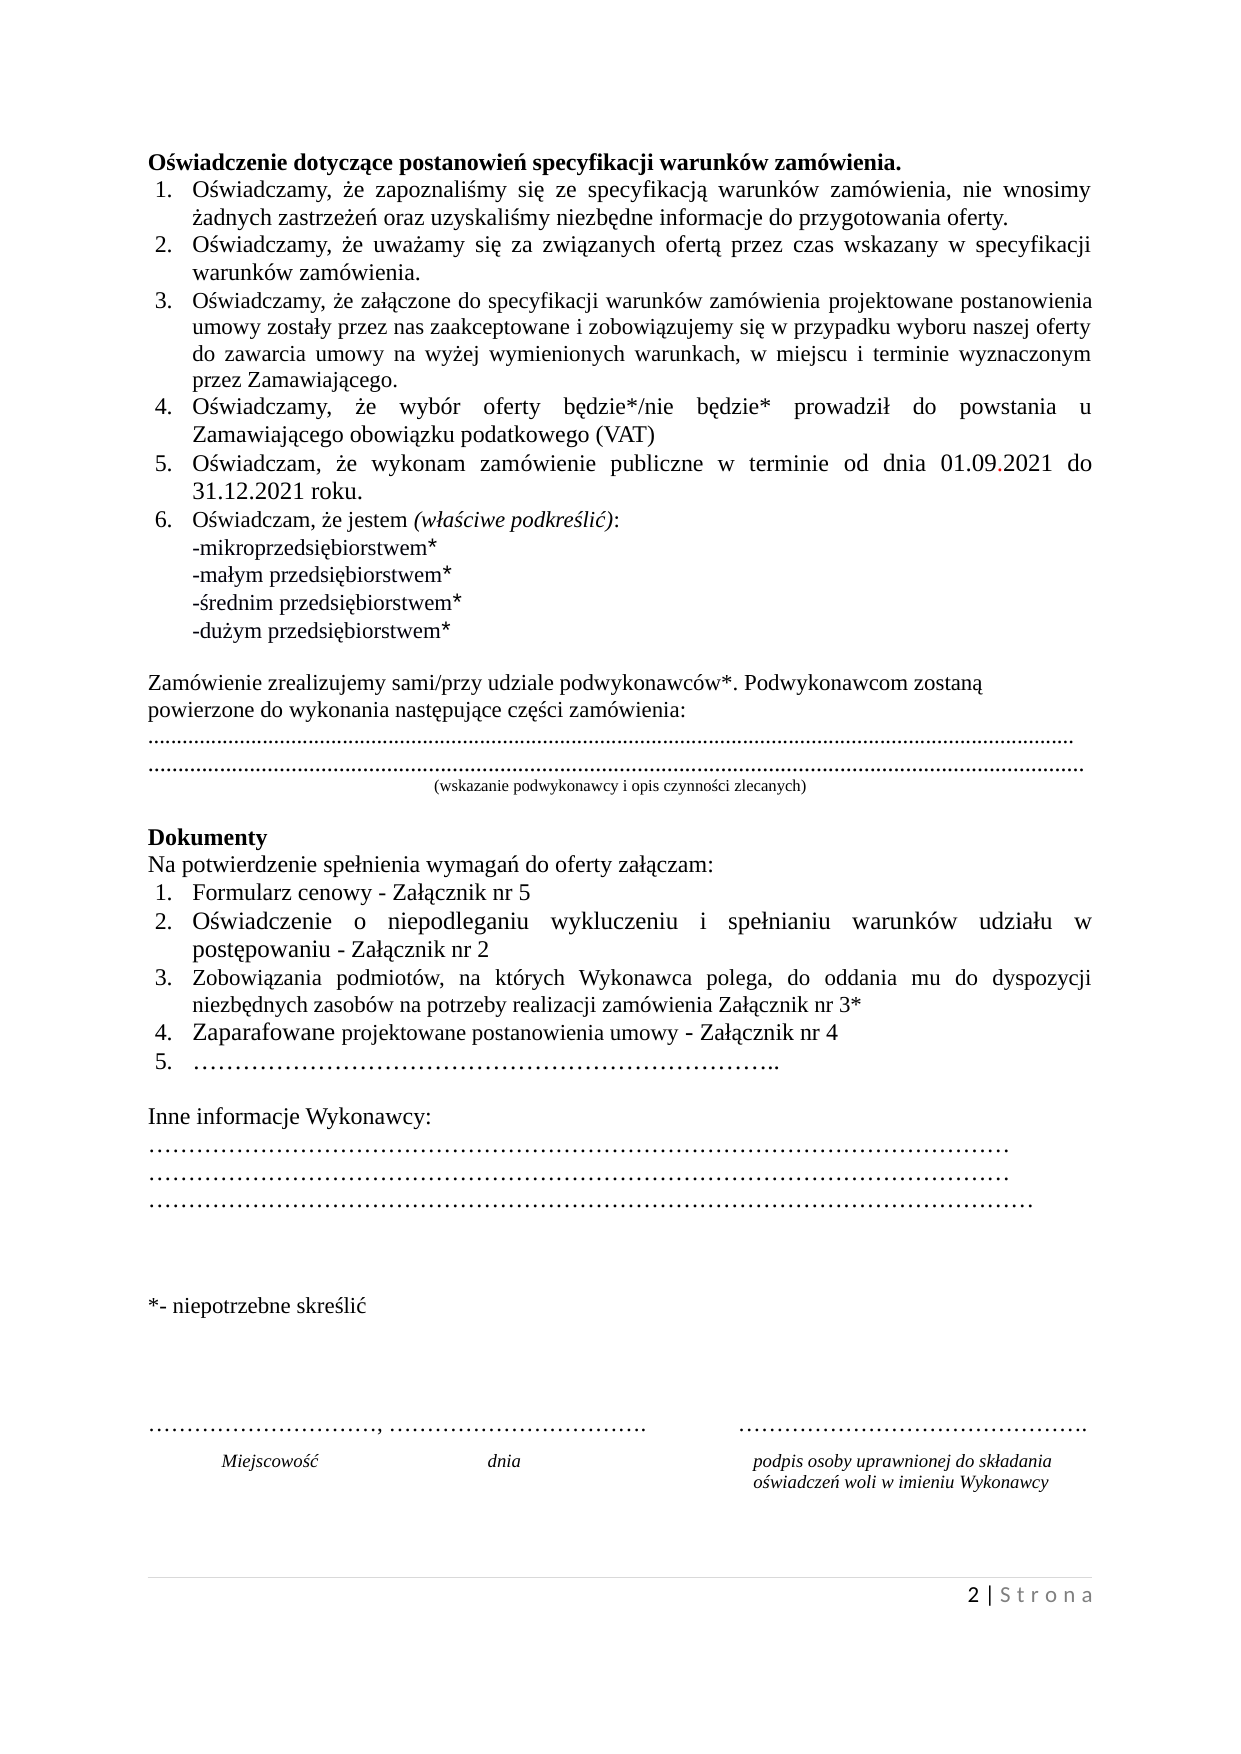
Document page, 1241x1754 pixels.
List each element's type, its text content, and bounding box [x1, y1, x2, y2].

text *- niepotrzebne skreślić [148, 1292, 1092, 1318]
text -dużym przedsiębiorstwem* [192, 616, 1092, 643]
text Oświadczenie dotyczące postanowień specyfikacji warunków zamówienia. [148, 148, 1092, 175]
text ………………………………………………………………………………………………… [148, 1185, 1092, 1213]
text Dokumenty [148, 823, 1092, 851]
text Na potwierdzenie spełnienia wymagań do oferty załączam: [148, 851, 1092, 878]
list Zobowiązania podmiotów, na których Wykonawca polega, do oddania mu do dyspozycji niezbędnych zasobów na potrzeby realizacji zamówienia Załącznik nr 3* [154, 963, 1092, 1017]
text ……………………………………………………………………………………………… [148, 1130, 1092, 1157]
list Formularz cenowy - Załącznik nr 5 [154, 878, 1092, 906]
text -małym przedsiębiorstwem* [192, 560, 1092, 588]
list Zaparafowane projektowane postanowienia umowy - Załącznik nr 4 [154, 1017, 1092, 1046]
text ............................................................................................................................................................. [148, 748, 1092, 776]
text oświadczeń woli w imieniu Wykonawcy [148, 1471, 1092, 1493]
text ……………………………………………………………………………………………… [148, 1157, 1092, 1185]
list Oświadczam, że wykonam zamówienie publiczne w terminie od dnia 01.09.2021 do 31.12.2021 roku. [154, 448, 1092, 505]
text .................................................................................................................................................................. [148, 722, 1092, 748]
list Oświadczamy, że zapoznaliśmy się ze specyfikacją warunków zamówienia, nie wnosimy żadnych zastrzeżeń oraz uzyskaliśmy niezbędne informacje do przygotowania oferty. [154, 175, 1092, 231]
text Zamówienie zrealizujemy sami/przy udziale podwykonawców*. Podwykonawcom zostaną powierzone do wykonania następujące części zamówienia: [148, 669, 1092, 722]
text …………………………, ……………………………. ………………………………………. [148, 1410, 1092, 1436]
text Miejscowość dnia podpis osoby uprawnionej do składania [148, 1449, 1092, 1471]
list Oświadczamy, że uważamy się za związanych ofertą przez czas wskazany w specyfikacji warunków zamówienia. [154, 231, 1092, 286]
text (wskazanie podwykonawcy i opis czynności zlecanych) [148, 776, 1092, 795]
text -średnim przedsiębiorstwem* [192, 588, 1092, 616]
text -mikroprzedsiębiorstwem* [192, 533, 1092, 560]
list Oświadczamy, że załączone do specyfikacji warunków zamówienia projektowane postanowienia umowy zostały przez nas zaakceptowane i zobowiązujemy się w przypadku wyboru naszej oferty do zawarcia umowy na wyżej wymienionych warunkach, w miejscu i terminie wyznaczonym przez Zamawiającego. [154, 286, 1092, 392]
list Oświadczenie o niepodleganiu wykluczeniu i spełnianiu warunków udziału w postępowaniu - Załącznik nr 2 [154, 906, 1092, 963]
list Oświadczamy, że wybór oferty będzie*/nie będzie* prowadził do powstania u Zamawiającego obowiązku podatkowego (VAT) [154, 392, 1092, 448]
text Inne informacje Wykonawcy: [148, 1102, 1092, 1130]
list Oświadczam, że jestem (właściwe podkreślić): [154, 505, 1092, 533]
list …………………………………………………………….. [154, 1046, 1092, 1075]
